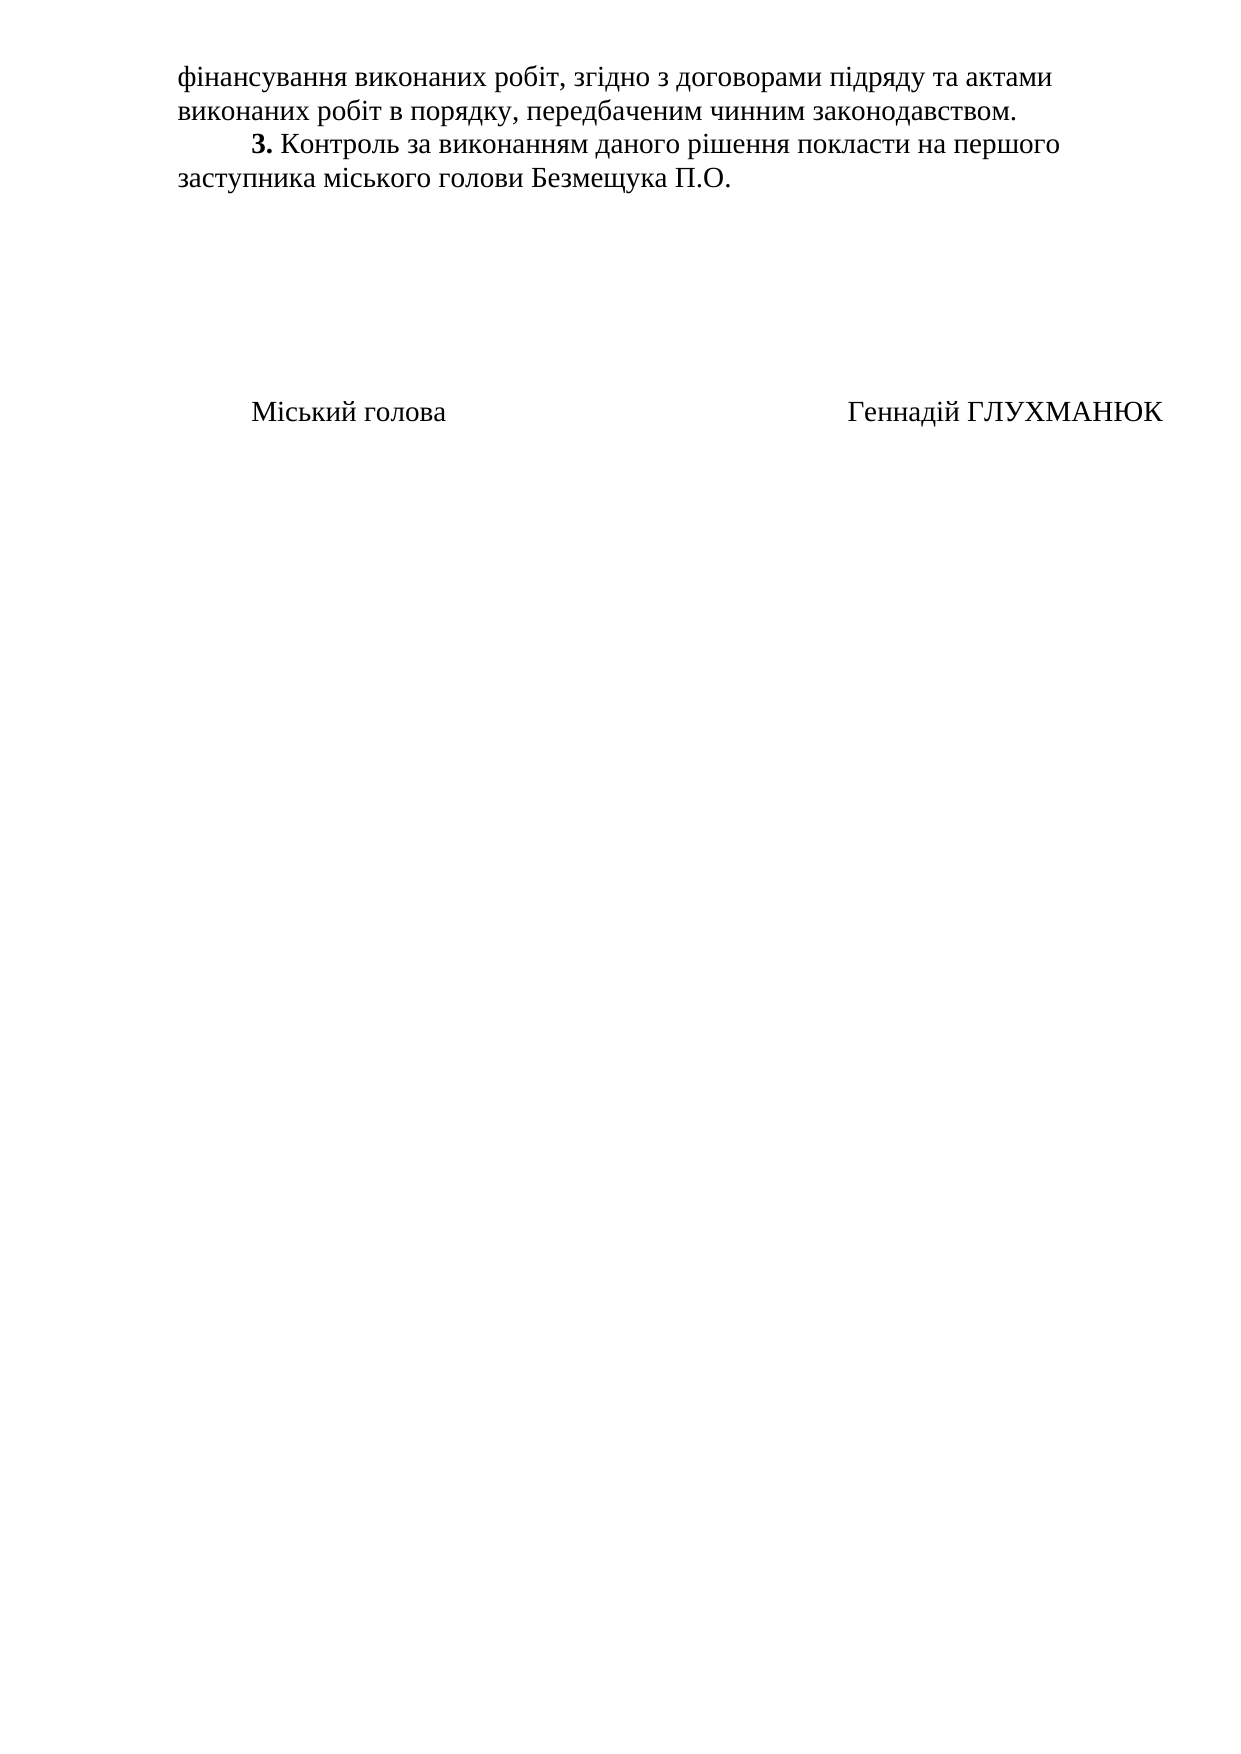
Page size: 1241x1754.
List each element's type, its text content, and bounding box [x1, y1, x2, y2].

text 3. Контроль за виконанням даного рішення покласти на першого заступника міського голови Безмещука П.О. [177, 126, 1167, 193]
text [177, 59, 1167, 126]
text Міський голова Геннадій ГЛУХМАНЮК [177, 394, 1167, 428]
